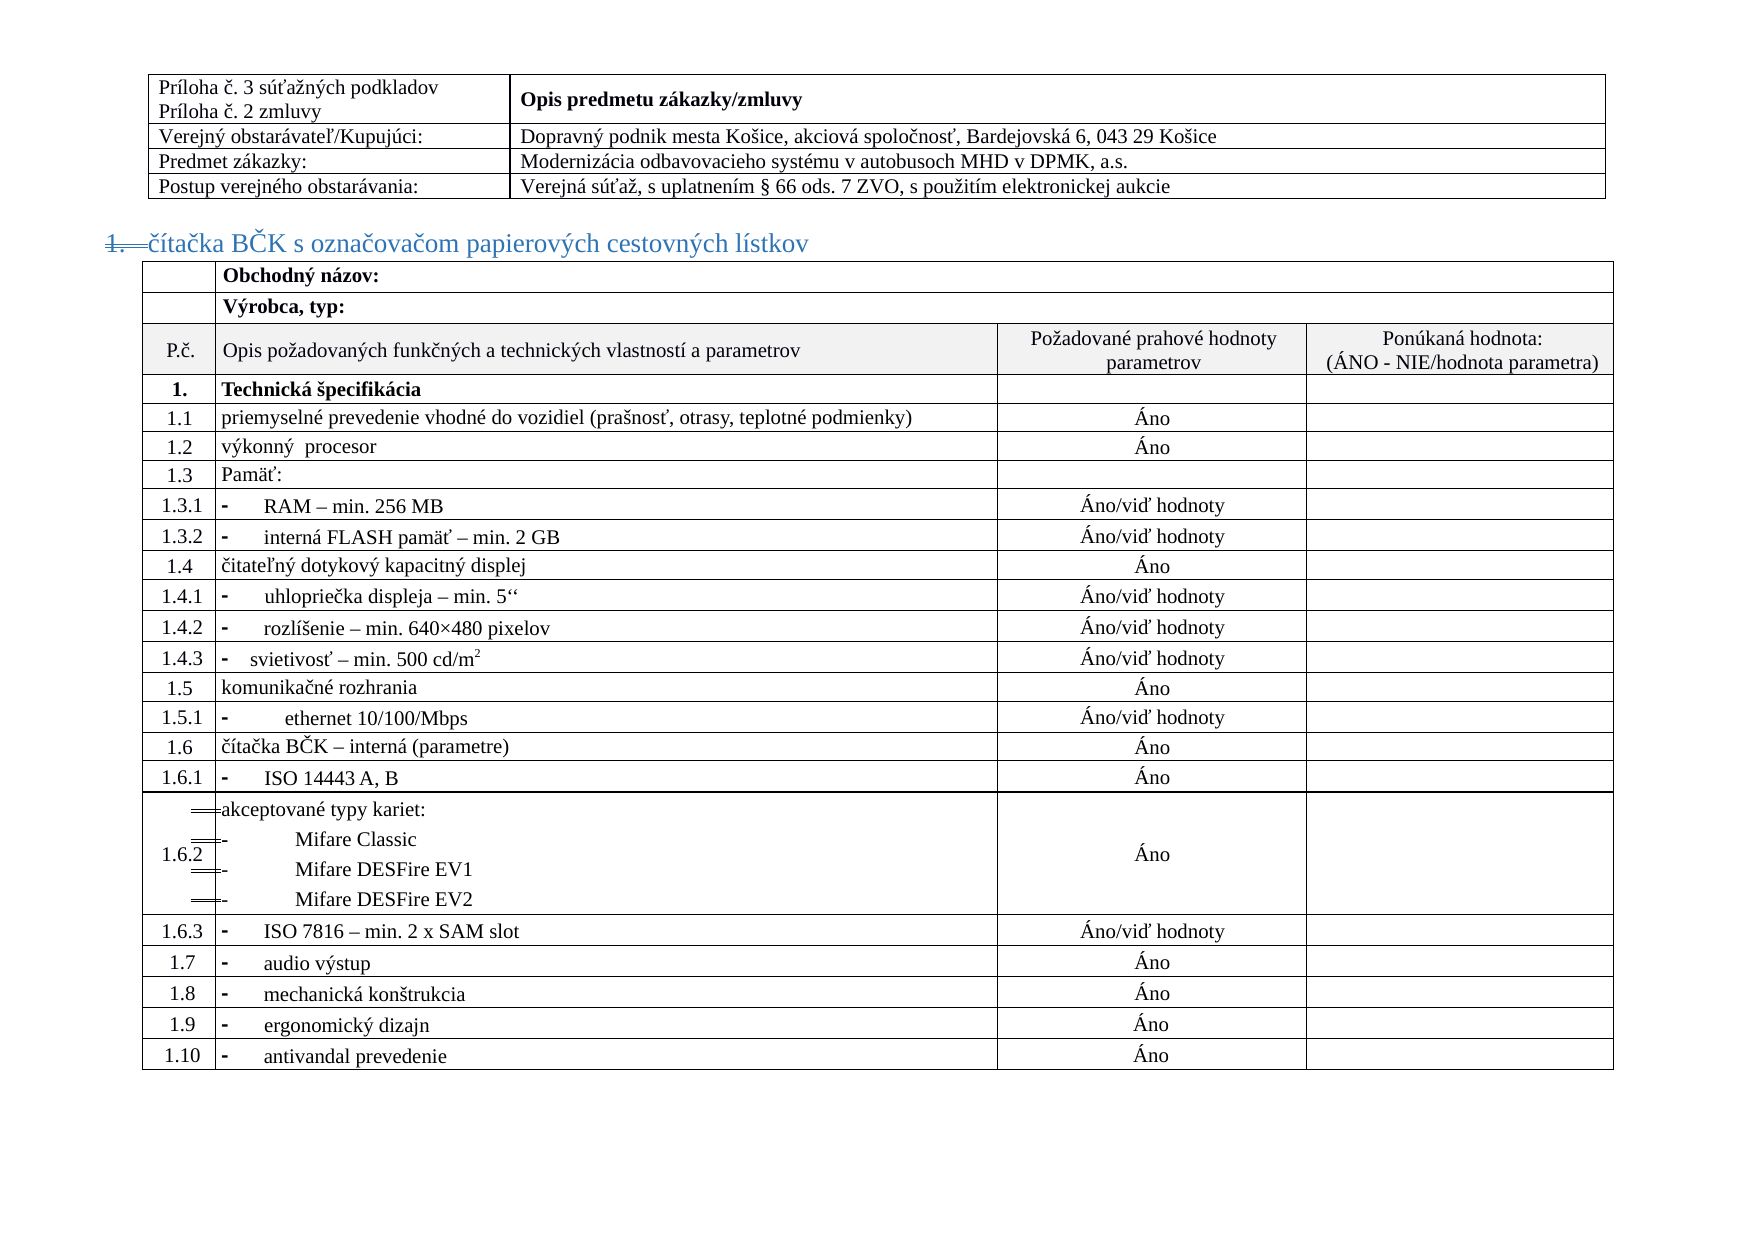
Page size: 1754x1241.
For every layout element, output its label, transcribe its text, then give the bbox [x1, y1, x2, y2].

table_cell [998, 375, 1306, 403]
table_cell [1307, 461, 1613, 488]
table_cell 1.4.2 [143, 611, 215, 641]
table_cell Áno [998, 733, 1306, 760]
table_cell 1.4 [143, 551, 215, 579]
table_cell [1307, 977, 1613, 1007]
table_cell Áno [998, 1008, 1306, 1038]
table_cell [1307, 793, 1613, 914]
table_cell [1307, 489, 1613, 519]
table_cell [1307, 642, 1613, 672]
table_cell Opis požadovaných funkčných a technických vlastností a parametrov [216, 324, 997, 374]
table_cell - RAM – min. 256 MB [216, 489, 997, 519]
table_cell 1.3 [143, 461, 215, 488]
table_cell Áno/viď hodnoty [998, 642, 1306, 672]
table_cell 1.3.2 [143, 520, 215, 550]
table_cell Áno/viď hodnoty [998, 489, 1306, 519]
table_cell 1.4.1 [143, 580, 215, 610]
table_cell [1307, 375, 1613, 403]
table_cell 1. [143, 375, 215, 403]
table_cell Áno [998, 673, 1306, 701]
table_cell [1307, 551, 1613, 579]
table_cell 1.4.3 [143, 642, 215, 672]
table_cell 1.9 [143, 1008, 215, 1038]
table_cell [1307, 580, 1613, 610]
table_cell [1307, 404, 1613, 431]
table_cell [1307, 702, 1613, 732]
table_cell Áno [998, 404, 1306, 431]
table_cell Áno [998, 761, 1306, 791]
table_cell - ergonomický dizajn [216, 1008, 997, 1038]
table_cell 1.1 [143, 404, 215, 431]
table_cell - rozlíšenie – min. 640×480 pixelov [216, 611, 997, 641]
table_cell výkonný procesor [216, 432, 997, 460]
table_cell [1307, 611, 1613, 641]
table_cell 1.5 [143, 673, 215, 701]
table_cell Áno/viď hodnoty [998, 520, 1306, 550]
table_cell [1307, 1039, 1613, 1069]
list čítačka BČK s označovačom papierových cestovných lístkov [105, 227, 1606, 258]
table_cell 1.6.1 [143, 761, 215, 791]
table_cell Áno/viď hodnoty [998, 580, 1306, 610]
table_cell [1307, 432, 1613, 460]
table_cell - svietivosť – min. 500 cd/m2 [216, 642, 997, 672]
table_cell - ethernet 10/100/Mbps [216, 702, 997, 732]
table_cell čitateľný dotykový kapacitný displej [216, 551, 997, 579]
table_cell Áno [998, 793, 1306, 914]
table_cell - ISO 7816 – min. 2 x SAM slot [216, 915, 997, 945]
table_cell Áno [998, 977, 1306, 1007]
table_cell 1.6.3 [143, 915, 215, 945]
table_cell 1.5.1 [143, 702, 215, 732]
table_cell 1.3.1 [143, 489, 215, 519]
table_cell 1.6.2 [143, 793, 215, 914]
table_cell Ponúkaná hodnota: (ÁNO - NIE/hodnota parametra) [1307, 324, 1613, 374]
table_cell 1.10 [143, 1039, 215, 1069]
table_cell Áno/viď hodnoty [998, 611, 1306, 641]
table_cell Áno/viď hodnoty [998, 915, 1306, 945]
table_cell 1.2 [143, 432, 215, 460]
table_cell Pamäť: [216, 461, 997, 488]
table_cell [1307, 673, 1613, 701]
table_cell Áno [998, 432, 1306, 460]
table_cell [143, 293, 215, 323]
table_cell Technická špecifikácia [216, 375, 997, 403]
table_header [143, 262, 215, 292]
table_cell Áno [998, 1039, 1306, 1069]
table_cell - uhlopriečka displeja – min. 5‘‘ [216, 580, 997, 610]
table_cell - ISO 14443 A, B [216, 761, 997, 791]
table_cell Požadované prahové hodnoty parametrov [998, 324, 1306, 374]
table_cell 1.8 [143, 977, 215, 1007]
table_cell [1307, 915, 1613, 945]
table_cell Výrobca, typ: [216, 293, 1613, 323]
table_cell Áno [998, 551, 1306, 579]
table_cell - audio výstup [216, 946, 997, 976]
table_cell priemyselné prevedenie vhodné do vozidiel (prašnosť, otrasy, teplotné podmienky) [216, 404, 997, 431]
table_cell čítačka BČK – interná (parametre) [216, 733, 997, 760]
table_cell [1307, 946, 1613, 976]
table_cell P.č. [143, 324, 215, 374]
table_cell - mechanická konštrukcia [216, 977, 997, 1007]
table_cell [998, 461, 1306, 488]
table_cell Áno/viď hodnoty [998, 702, 1306, 732]
table_cell 1.6 [143, 733, 215, 760]
table_cell - interná FLASH pamäť – min. 2 GB [216, 520, 997, 550]
table_cell [1307, 1008, 1613, 1038]
table_cell - antivandal prevedenie [216, 1039, 997, 1069]
table_cell [1307, 761, 1613, 791]
table_cell komunikačné rozhrania [216, 673, 997, 701]
table_cell [1307, 733, 1613, 760]
table_header Obchodný názov: [216, 262, 1613, 292]
table_cell 1.7 [143, 946, 215, 976]
table_cell [1307, 520, 1613, 550]
table_cell akceptované typy kariet: - Mifare Classic - Mifare DESFire EV1 - Mifare DESFire EV2 [216, 793, 997, 914]
table_cell Áno [998, 946, 1306, 976]
